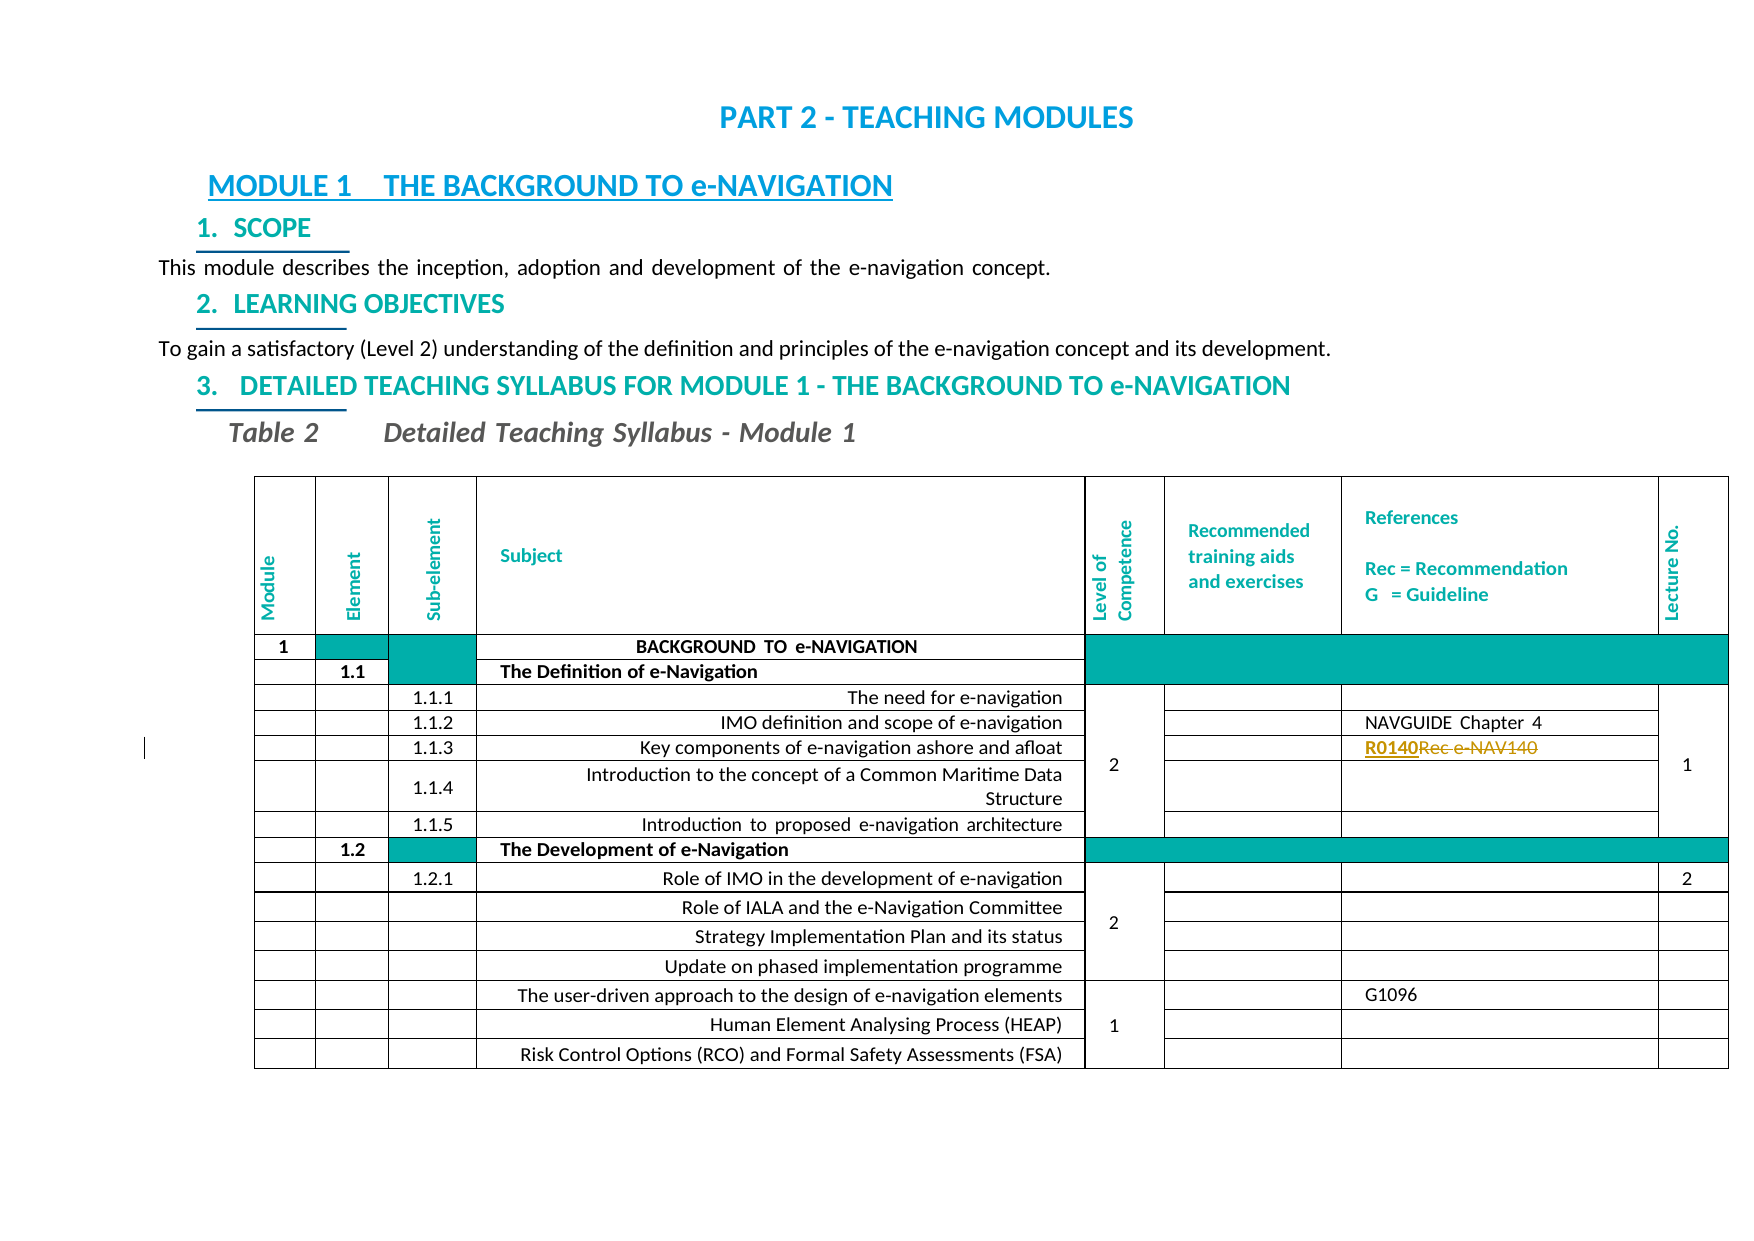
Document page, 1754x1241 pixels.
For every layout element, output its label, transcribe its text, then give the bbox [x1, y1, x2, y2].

table_cell [255, 981, 315, 1009]
table_cell [316, 711, 388, 735]
table_cell 1.1.5 [389, 812, 476, 837]
table_cell [255, 951, 315, 979]
table_cell [1659, 922, 1728, 950]
table_cell 2 [1086, 863, 1164, 979]
table_header Recommended training aids and exercises [1165, 477, 1341, 634]
table_cell The need for e-navigation [477, 685, 1084, 709]
table_cell [316, 812, 388, 837]
table_cell 1.2 [316, 838, 388, 862]
table_cell [1659, 951, 1728, 979]
table_cell Update on phased implementation programme [477, 951, 1084, 979]
table_cell [1342, 1010, 1658, 1038]
table_cell [316, 863, 388, 891]
table_cell 1.1.2 [389, 711, 476, 735]
table_cell [255, 922, 315, 950]
table_cell [1342, 685, 1658, 709]
table_cell Introduction to proposed e-navigation architecture [477, 812, 1084, 837]
table_cell 1.1.1 [389, 685, 476, 709]
table_cell [389, 1039, 476, 1068]
table_cell [316, 761, 388, 811]
table_cell [389, 951, 476, 979]
table_cell The Definition of e-Navigation [477, 660, 1084, 684]
table_cell [1342, 951, 1658, 979]
table_cell [255, 863, 315, 891]
table_cell [389, 893, 476, 921]
table_header Sub-element [389, 477, 476, 634]
table_cell [1165, 1039, 1341, 1068]
table_cell [1165, 981, 1341, 1009]
table_cell 1 [1086, 981, 1164, 1068]
table_cell [316, 981, 388, 1009]
table_cell [1165, 951, 1341, 979]
table_cell [1659, 1039, 1728, 1068]
table_cell Role of IMO in the development of e-navigation [477, 863, 1084, 891]
table_cell Role of IALA and the e-Navigation Committee [477, 893, 1084, 921]
table_cell 1 [255, 635, 315, 659]
table_cell [316, 922, 388, 950]
table_cell [255, 736, 315, 760]
table_cell G1096 [1342, 981, 1658, 1009]
table_cell [316, 951, 388, 979]
table_cell [1165, 1010, 1341, 1038]
table_header References Rec = Recommendation G = Guideline [1342, 477, 1658, 634]
table_cell [1165, 922, 1341, 950]
subtitle MODULE 1 THE BACKGROUND TO e-NAVIGATION [207, 165, 1646, 205]
table_cell [389, 922, 476, 950]
table_cell [1659, 1010, 1728, 1038]
subtitle Table 2 Detailed Teaching Syllabus - Module 1 [228, 406, 1646, 450]
table_cell [255, 812, 315, 837]
table_cell [316, 1039, 388, 1068]
table_cell BACKGROUND TO e-NAVIGATION [477, 635, 1084, 659]
table_cell [1342, 812, 1658, 837]
subtitle PART 2 - TEACHING MODULES [207, 96, 1646, 136]
table_cell [255, 660, 315, 684]
table_cell Risk Control Options (RCO) and Formal Safety Assessments (FSA) [477, 1039, 1084, 1068]
table_cell [1342, 863, 1658, 891]
table_cell Key components of e-navigation ashore and afloat [477, 736, 1084, 760]
subtitle SCOPE [196, 209, 1646, 245]
table_cell [316, 685, 388, 709]
text This module describes the inception, adoption and development of the e-navigation concept. [158, 245, 1646, 281]
table_cell [389, 838, 476, 862]
table_cell [1165, 736, 1341, 760]
table_cell [1342, 736, 1658, 760]
table_header Level of Competence [1086, 477, 1164, 634]
table_cell 2 [1659, 863, 1728, 891]
table_cell [1165, 812, 1341, 837]
table_cell [1659, 981, 1728, 1009]
table_cell [1342, 761, 1658, 811]
table_cell [389, 635, 476, 684]
subtitle LEARNING OBJECTIVES [196, 286, 1646, 321]
table_cell The user-driven approach to the design of e-navigation elements [477, 981, 1084, 1009]
table_cell [316, 1010, 388, 1038]
table_cell [1165, 761, 1341, 811]
table_cell [1165, 711, 1341, 735]
table_cell Human Element Analysing Process (HEAP) [477, 1010, 1084, 1038]
table_cell 1.1.3 [389, 736, 476, 760]
table_cell [255, 761, 315, 811]
table_header Lecture No. [1659, 477, 1728, 634]
text To gain a satisfactory (Level 2) understanding of the definition and principles of the e-navigation concept and its development. [158, 334, 1646, 362]
table_cell Introduction to the concept of a Common Maritime Data Structure [477, 761, 1084, 811]
table_cell [1659, 893, 1728, 921]
table_cell [255, 711, 315, 735]
table_cell [316, 736, 388, 760]
table_cell [255, 1039, 315, 1068]
table_cell [1342, 922, 1658, 950]
subtitle DETAILED TEACHING SYLLABUS FOR MODULE 1 - THE BACKGROUND TO e-NAVIGATION [196, 367, 1646, 402]
table_cell [389, 1010, 476, 1038]
table_cell [389, 981, 476, 1009]
table_cell [1165, 685, 1341, 709]
table_cell Strategy Implementation Plan and its status [477, 922, 1084, 950]
table_cell [1342, 1039, 1658, 1068]
table_cell 1.1.4 [389, 761, 476, 811]
table_cell [255, 1010, 315, 1038]
table_cell [1165, 893, 1341, 921]
table_cell [1086, 635, 1728, 684]
table_cell IMO definition and scope of e-navigation [477, 711, 1084, 735]
table_cell 2 [1086, 685, 1164, 837]
table_cell [255, 838, 315, 862]
table_cell [255, 893, 315, 921]
table_cell The Development of e-Navigation [477, 838, 1084, 862]
table_cell 1.2.1 [389, 863, 476, 891]
table_cell [1165, 863, 1341, 891]
table_cell 1 [1659, 685, 1728, 837]
table_header Subject [477, 477, 1084, 634]
table_cell [316, 635, 388, 659]
table_header Module [255, 477, 315, 634]
table_cell [255, 685, 315, 709]
table_cell 1.1 [316, 660, 388, 684]
table_cell NAVGUIDE Chapter 4 [1342, 711, 1658, 735]
table_cell [1342, 893, 1658, 921]
table_cell [316, 893, 388, 921]
table_header Element [316, 477, 388, 634]
table_cell [1086, 838, 1728, 862]
